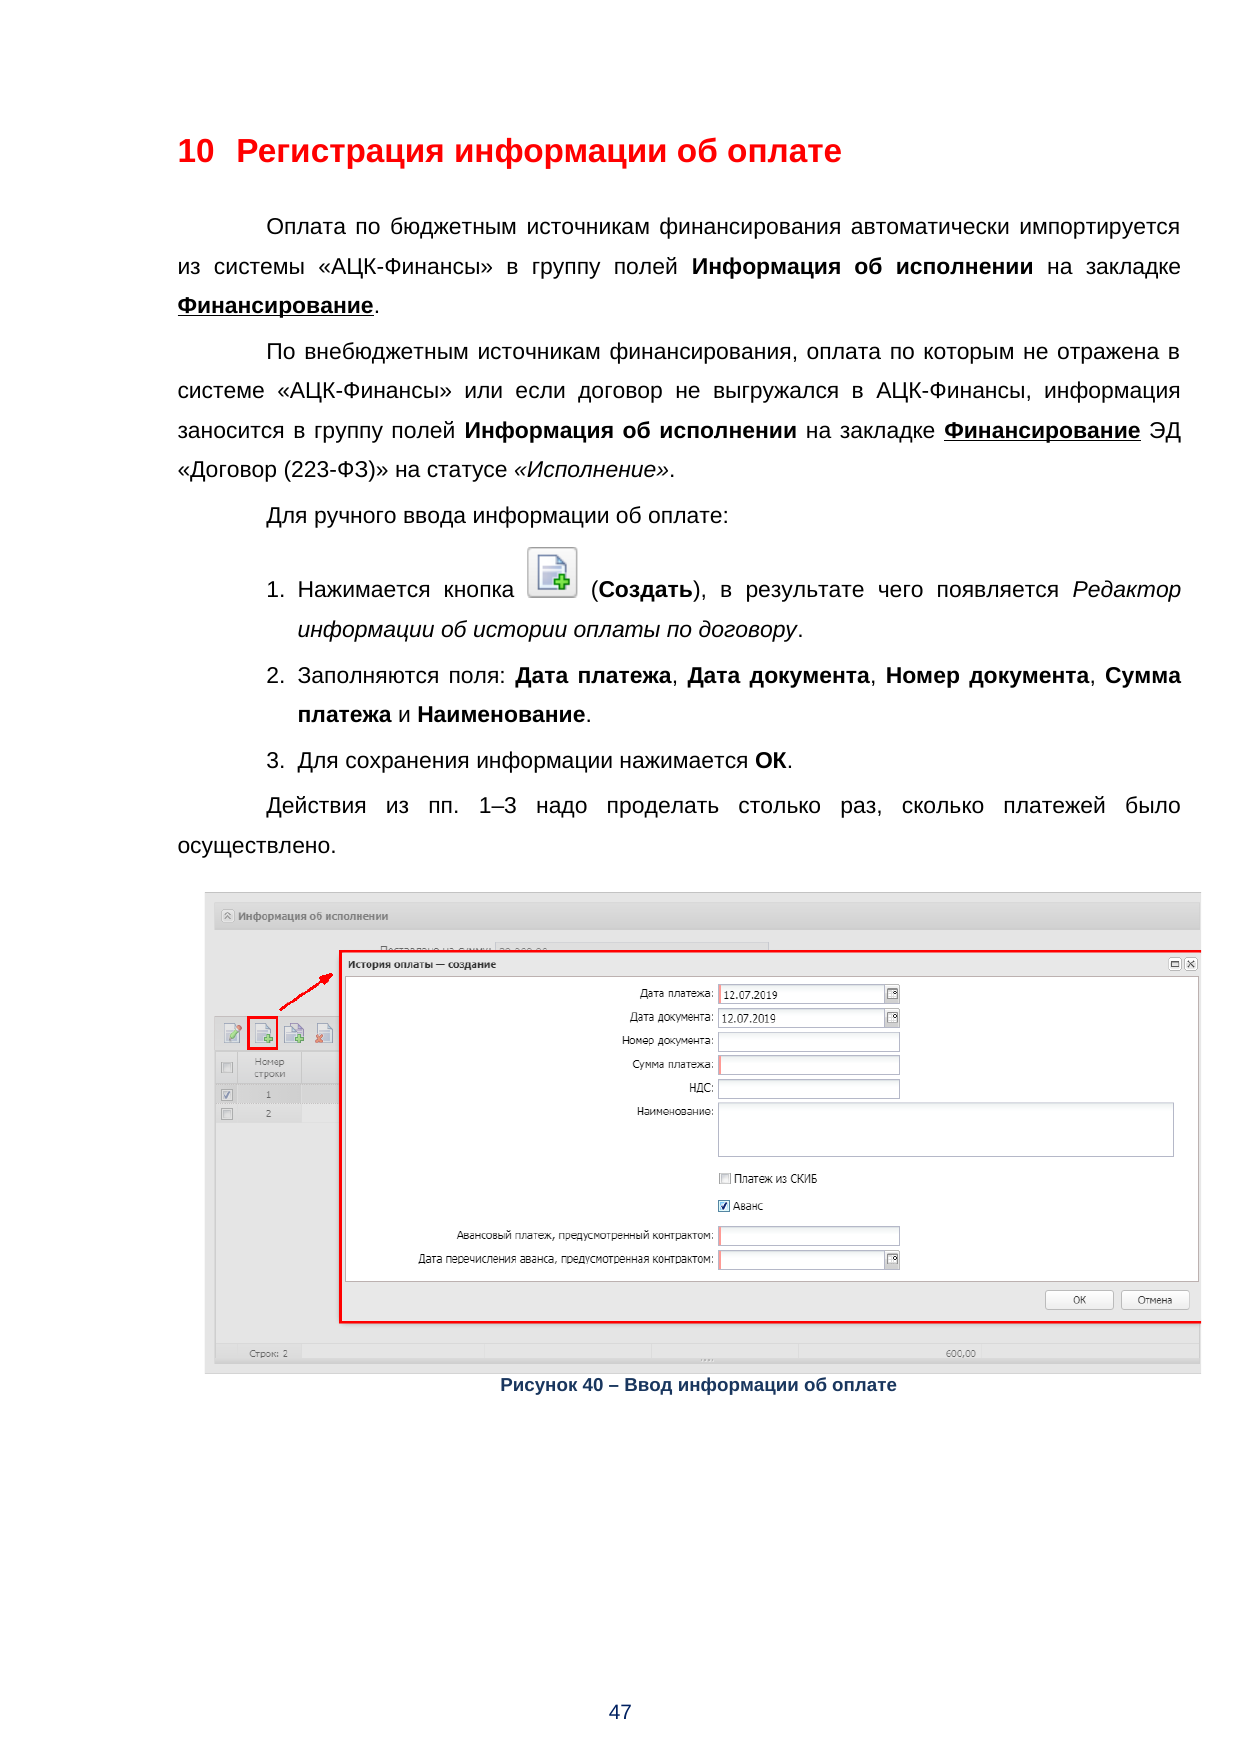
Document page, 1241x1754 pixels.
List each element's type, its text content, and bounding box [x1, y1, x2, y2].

picture [527, 547, 578, 598]
text По внебюджетным источникам финансирования, оплата по которым не отражена в системе «АЦК-Финансы» или если договор не выгружался в АЦК-Финансы, информация заносится в группу полей Информация об исполнении на закладке Финансирование ЭД «Договор (223-ФЗ)» на статусе «Исполнение». [177, 338, 1181, 483]
picture [204, 892, 1202, 1374]
text Для ручного ввода информации об оплате: [177, 502, 1181, 528]
list Заполняются поля: Дата платежа, Дата документа, Номер документа, Сумма платежа и Наименование. [266, 662, 1181, 727]
list Нажимается кнопка (Создать), в результате чего появляется Редактор информации об истории оплаты по договору. [266, 548, 1181, 642]
text Оплата по бюджетным источникам финансирования автоматически импортируется из системы «АЦК-Финансы» в группу полей Информация об исполнении на закладке Финансирование. [177, 213, 1181, 318]
list Для сохранения информации нажимается ОК. [266, 747, 1181, 773]
text Действия из пп. 1–3 надо проделать столько раз, сколько платежей было осуществлено. [177, 792, 1181, 858]
subtitle Регистрация информации об оплате [177, 131, 1181, 169]
